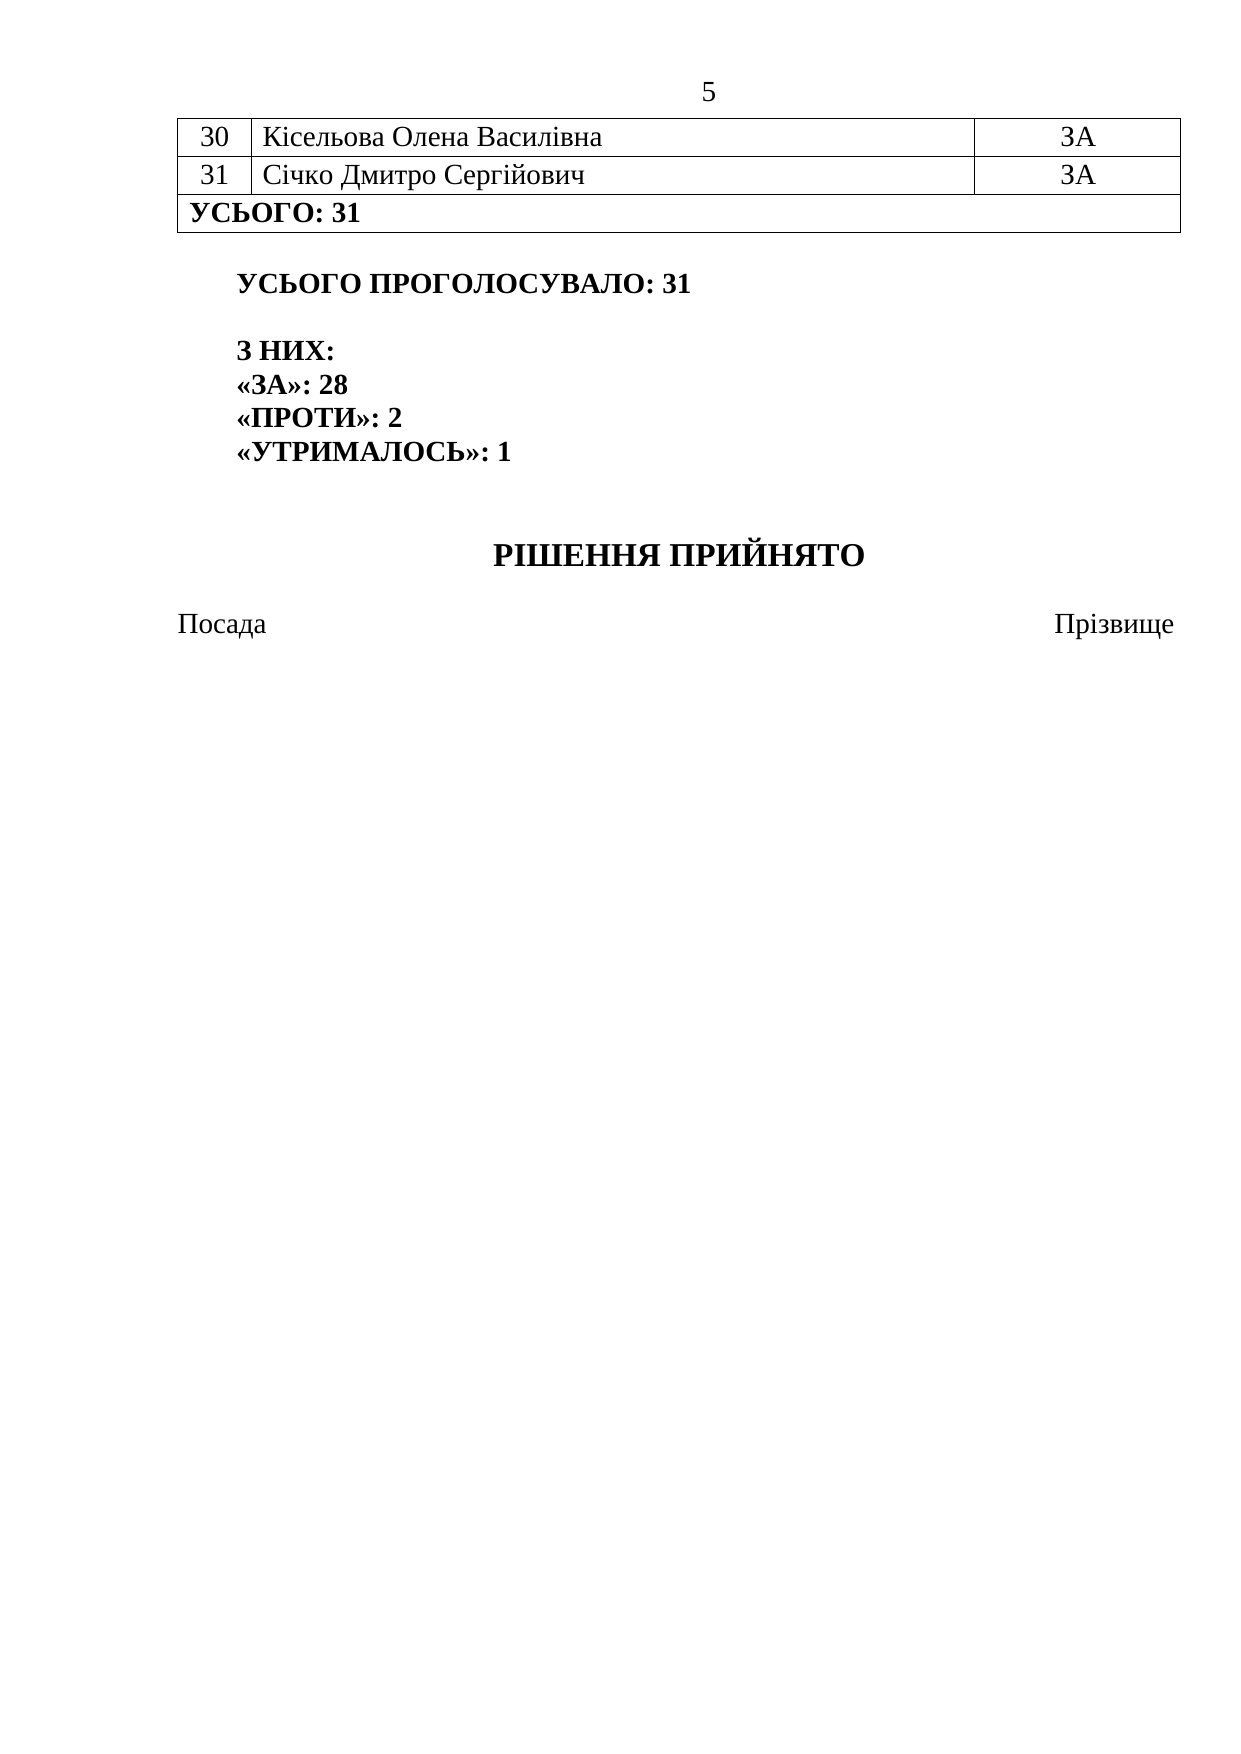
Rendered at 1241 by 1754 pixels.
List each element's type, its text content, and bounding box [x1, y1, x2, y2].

text Посада Прізвище [177, 607, 1181, 640]
text З НИХ: [177, 333, 1181, 367]
text «УТРИМАЛОСЬ»: 1 [177, 434, 1181, 468]
text РІШЕННЯ ПРИЙНЯТО [177, 535, 1181, 573]
text «ПРОТИ»: 2 [177, 401, 1181, 434]
text УСЬОГО ПРОГОЛОСУВАЛО: 31 [177, 266, 1181, 300]
table_cell Січко Дмитро Сергійович [252, 157, 974, 194]
table_cell ЗА [975, 119, 1180, 156]
text «ЗА»: 28 [177, 367, 1181, 401]
table_cell Кісельова Олена Василівна [252, 119, 974, 156]
table_cell УСЬОГО: 31 [178, 195, 1180, 232]
table_cell ЗА [975, 157, 1180, 194]
table_cell 31 [178, 157, 251, 194]
table_cell 30 [178, 119, 251, 156]
